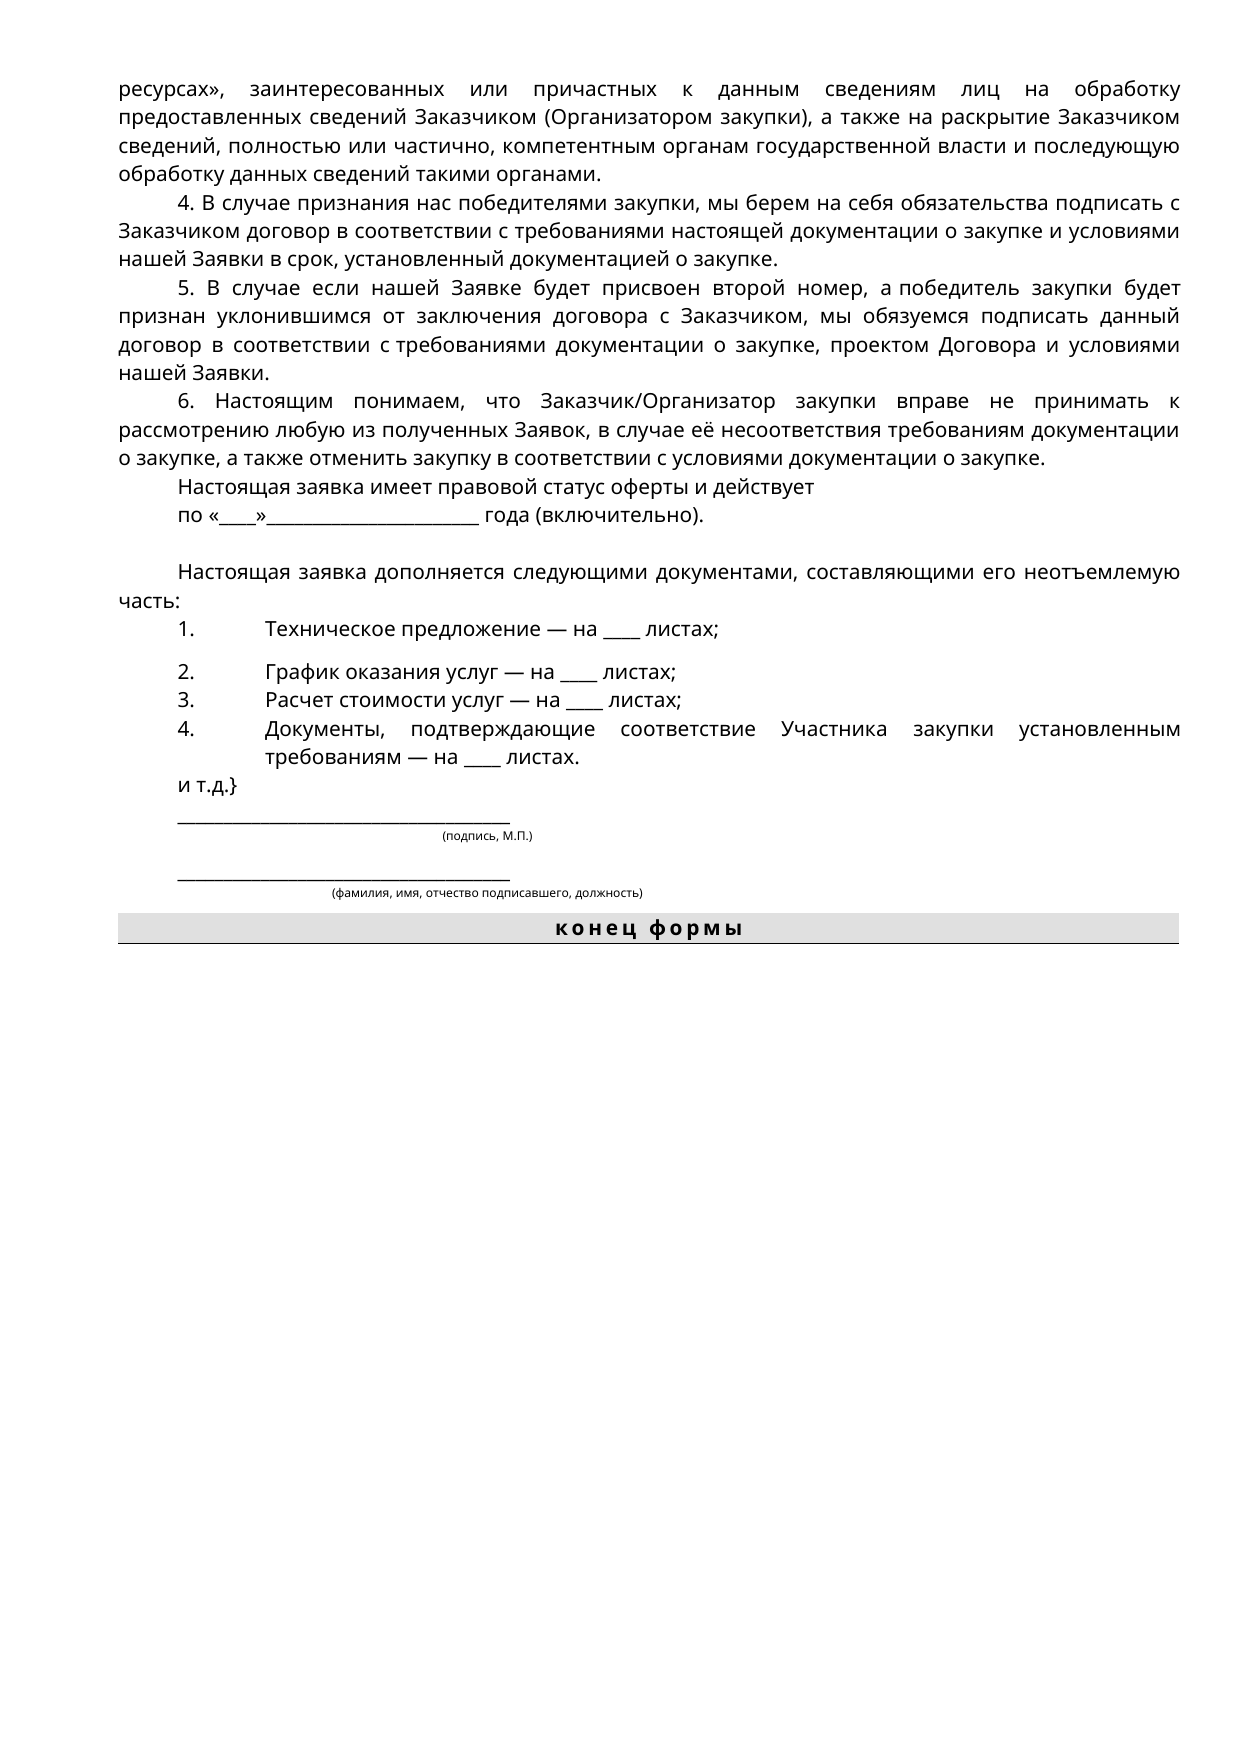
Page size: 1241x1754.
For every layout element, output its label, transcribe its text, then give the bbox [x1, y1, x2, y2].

text 5. В случае если нашей Заявке будет присвоен второй номер, а победитель закупки будет признан уклонившимся от заключения договора с Заказчиком, мы обязуемся подписать данный договор в соответствии с требованиями документации о закупке, проектом Договора и условиями нашей Заявки. [118, 273, 1181, 387]
text Настоящая заявка дополняется следующими документами, составляющими его неотъемлемую часть: [118, 557, 1181, 614]
list График оказания услуг — на ____ листах; [177, 657, 1181, 685]
text (подпись, М.П.) [118, 827, 797, 856]
list Техническое предложение — на ____ листах; [177, 614, 1181, 643]
list Документы, подтверждающие соответствие Участника закупки установленным требованиям — на ____ листах. [177, 714, 1181, 771]
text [118, 74, 1181, 188]
text 4. В случае признания нас победителями закупки, мы берем на себя обязательства подписать с Заказчиком договор в соответствии с требованиями настоящей документации о закупке и условиями нашей Заявки в срок, установленный документацией о закупке. [118, 188, 1181, 273]
text и т.д.} [118, 771, 1181, 799]
list Расчет стоимости услуг — на ____ листах; [177, 685, 1181, 714]
text 6. Настоящим понимаем, что Заказчик/Организатор закупки вправе не принимать к рассмотрению любую из полученных Заявок, в случае её несоответствия требованиям документации о закупке, а также отменить закупку в соответствии с условиями документации о закупке. [118, 387, 1181, 472]
text по «____»_______________________ года (включительно). [118, 500, 1181, 529]
text Настоящая заявка имеет правовой статус оферты и действует [118, 472, 1181, 500]
text (фамилия, имя, отчество подписавшего, должность) [118, 884, 797, 913]
text ____________________________________ [118, 799, 1181, 827]
text конец формы [118, 913, 1179, 943]
text ____________________________________ [118, 856, 1181, 884]
